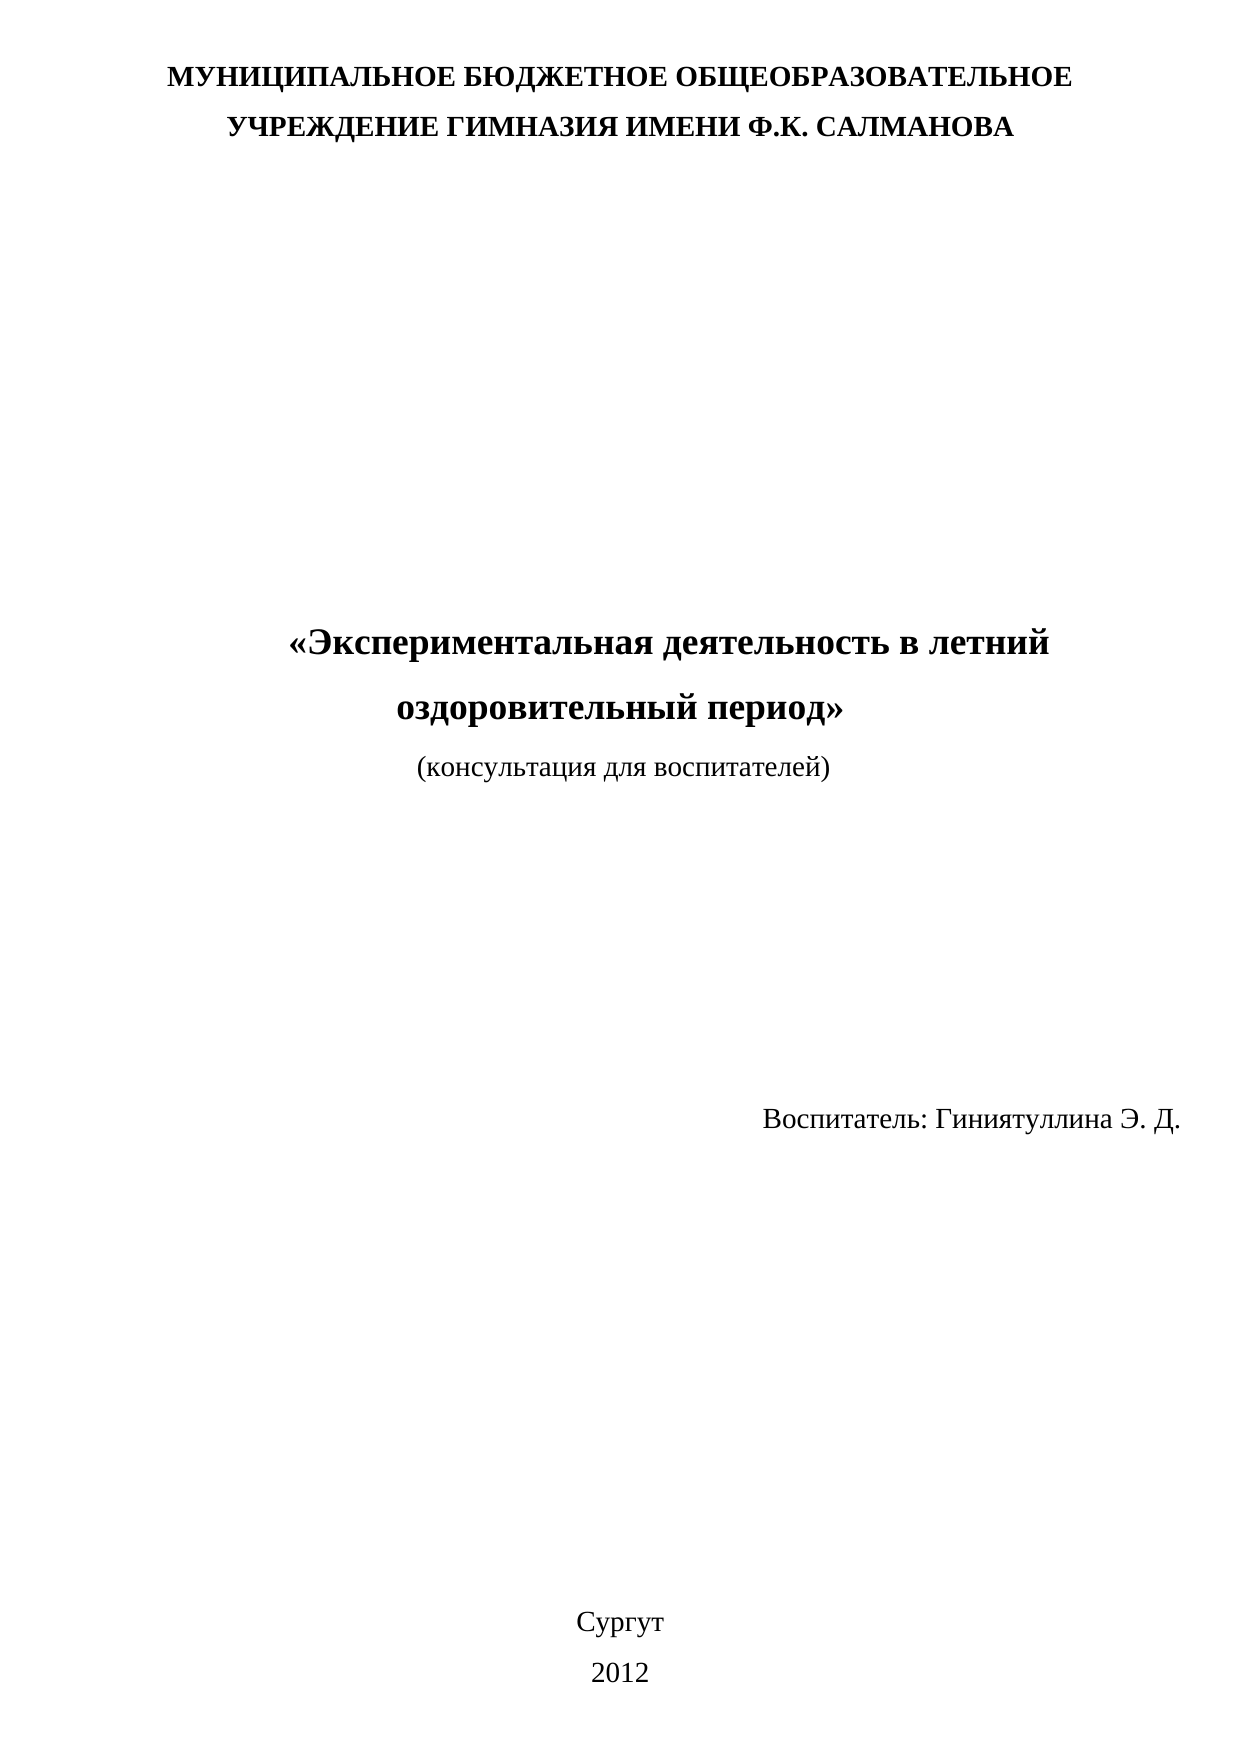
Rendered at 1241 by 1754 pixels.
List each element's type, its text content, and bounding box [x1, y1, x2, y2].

text «Экспериментальная деятельность в летний оздоровительный период» [59, 620, 1181, 727]
text Воспитатель: Гиниятуллина Э. Д. [59, 1101, 1181, 1135]
text (консультация для воспитателей) [59, 749, 1181, 783]
text 2012 [59, 1655, 1181, 1688]
text МУНИЦИПАЛЬНОЕ БЮДЖЕТНОЕ ОБЩЕОБРАЗОВАТЕЛЬНОЕ УЧРЕЖДЕНИЕ ГИМНАЗИЯ ИМЕНИ Ф.К. САЛМАНОВА [59, 59, 1181, 143]
text Сургут [59, 1604, 1181, 1638]
